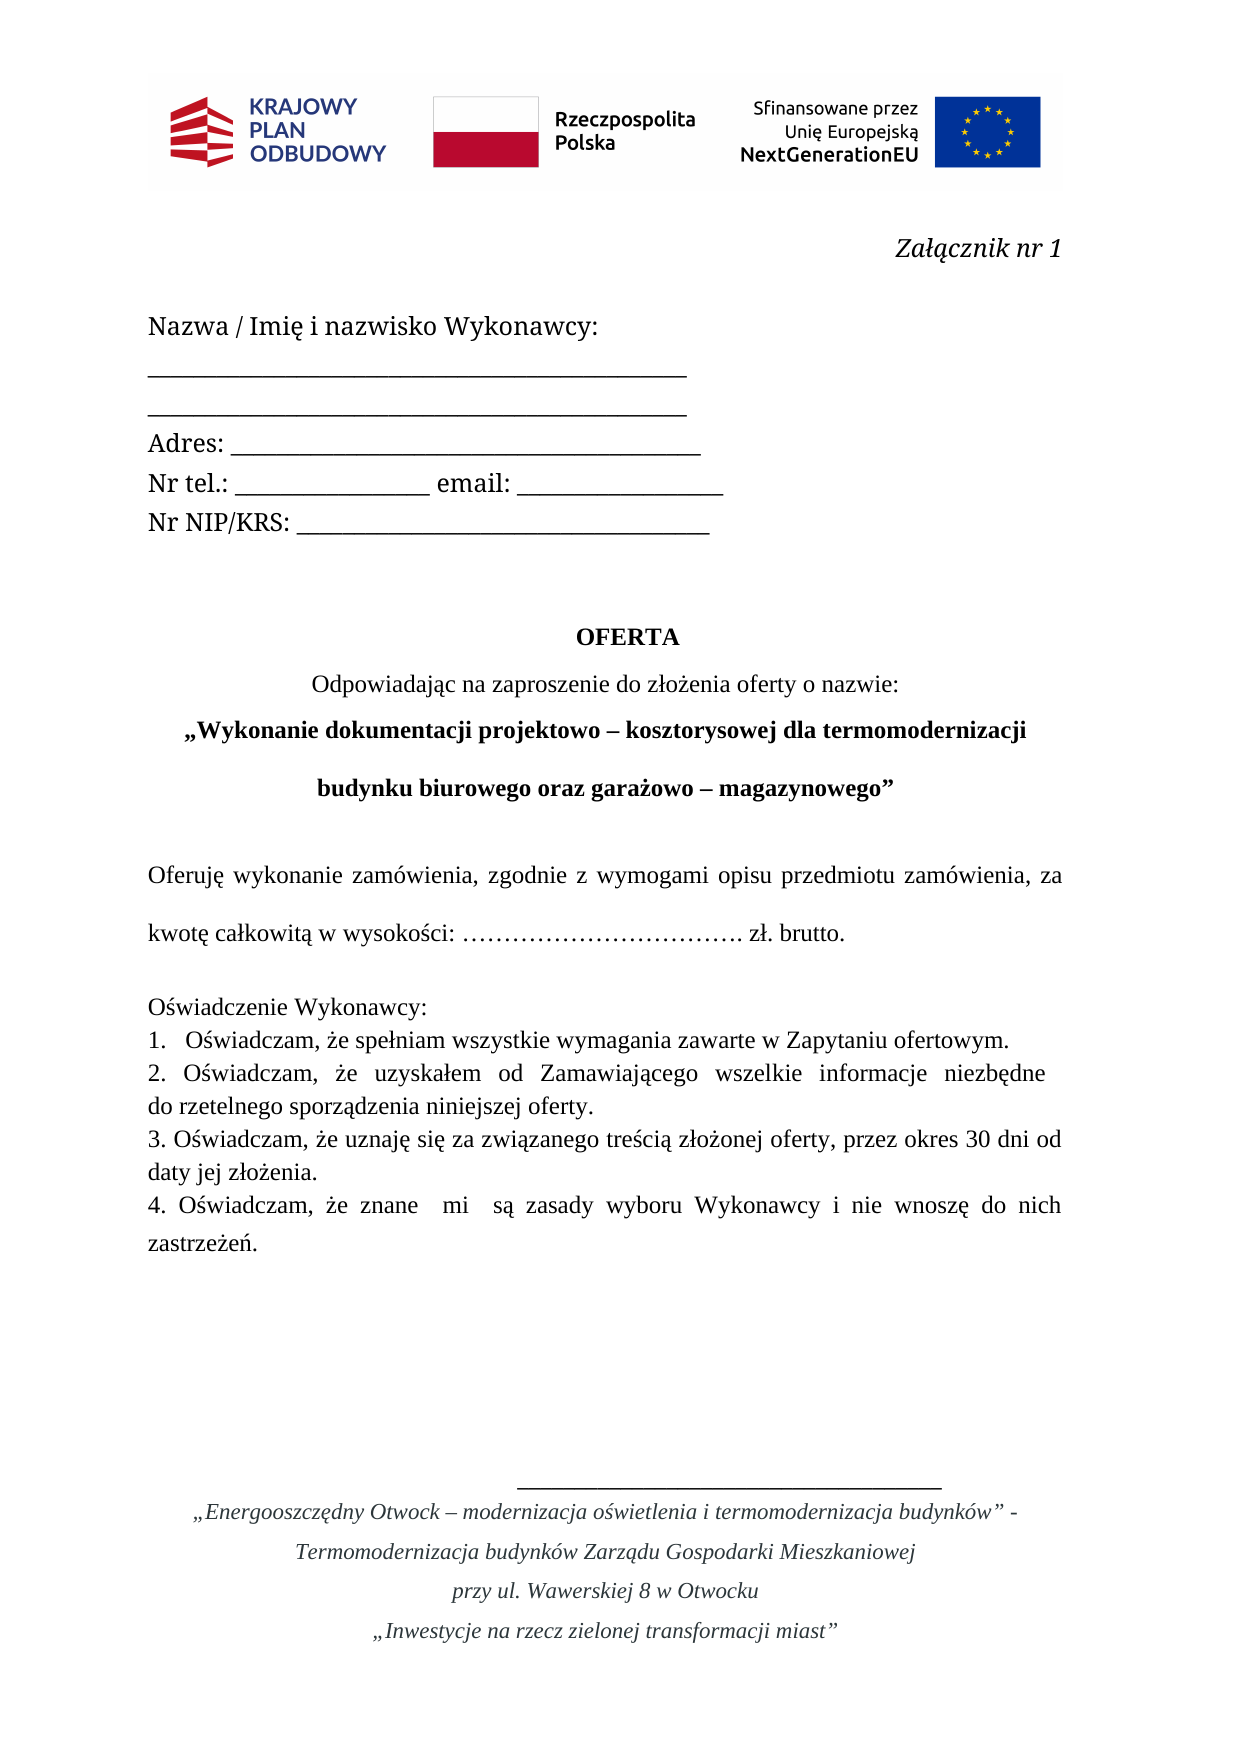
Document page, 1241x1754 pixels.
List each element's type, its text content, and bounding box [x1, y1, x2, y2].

text _______________________________________________ [148, 387, 1063, 421]
text 4. Oświadczam, że znane mi są zasady wyboru Wykonawcy i nie wnoszę do nich zastrzeżeń. [148, 1190, 1063, 1258]
text 2. Oświadczam, że uzyskałem od Zamawiającego wszelkie informacje niezbędne do rzetelnego sporządzenia niniejszej oferty. [148, 1058, 1063, 1120]
text Nazwa / Imię i nazwisko Wykonawcy: [148, 308, 1063, 343]
text 3. Oświadczam, że uznaję się za związanego treścią złożonej oferty, przez okres 30 dni od daty jej złożenia. [148, 1124, 1063, 1186]
text „Wykonanie dokumentacji projektowo – kosztorysowej dla termomodernizacji budynku biurowego oraz garażowo – magazynowego” [148, 715, 1063, 802]
text Adres: _________________________________________ [148, 426, 1063, 460]
text Oferuję wykonanie zamówienia, zgodnie z wymogami opisu przedmiotu zamówienia, za kwotę całkowitą w wysokości: ……………………………. zł. brutto. [148, 861, 1063, 947]
text Oświadczenie Wykonawcy: [148, 992, 1063, 1021]
text Nr NIP/KRS: ____________________________________ [148, 504, 1063, 538]
text _____________________________________ [185, 1459, 1063, 1493]
text Nr tel.: _________________ email: __________________ [148, 465, 1063, 499]
text Odpowiadając na zaproszenie do złożenia oferty o nazwie: [148, 669, 1063, 697]
picture [147, 73, 1064, 191]
text OFERTA [192, 622, 1063, 651]
text Załącznik nr 1 [148, 230, 1063, 264]
text _______________________________________________ [148, 348, 1063, 382]
text 1. Oświadczam, że spełniam wszystkie wymagania zawarte w Zapytaniu ofertowym. [148, 1025, 1063, 1054]
